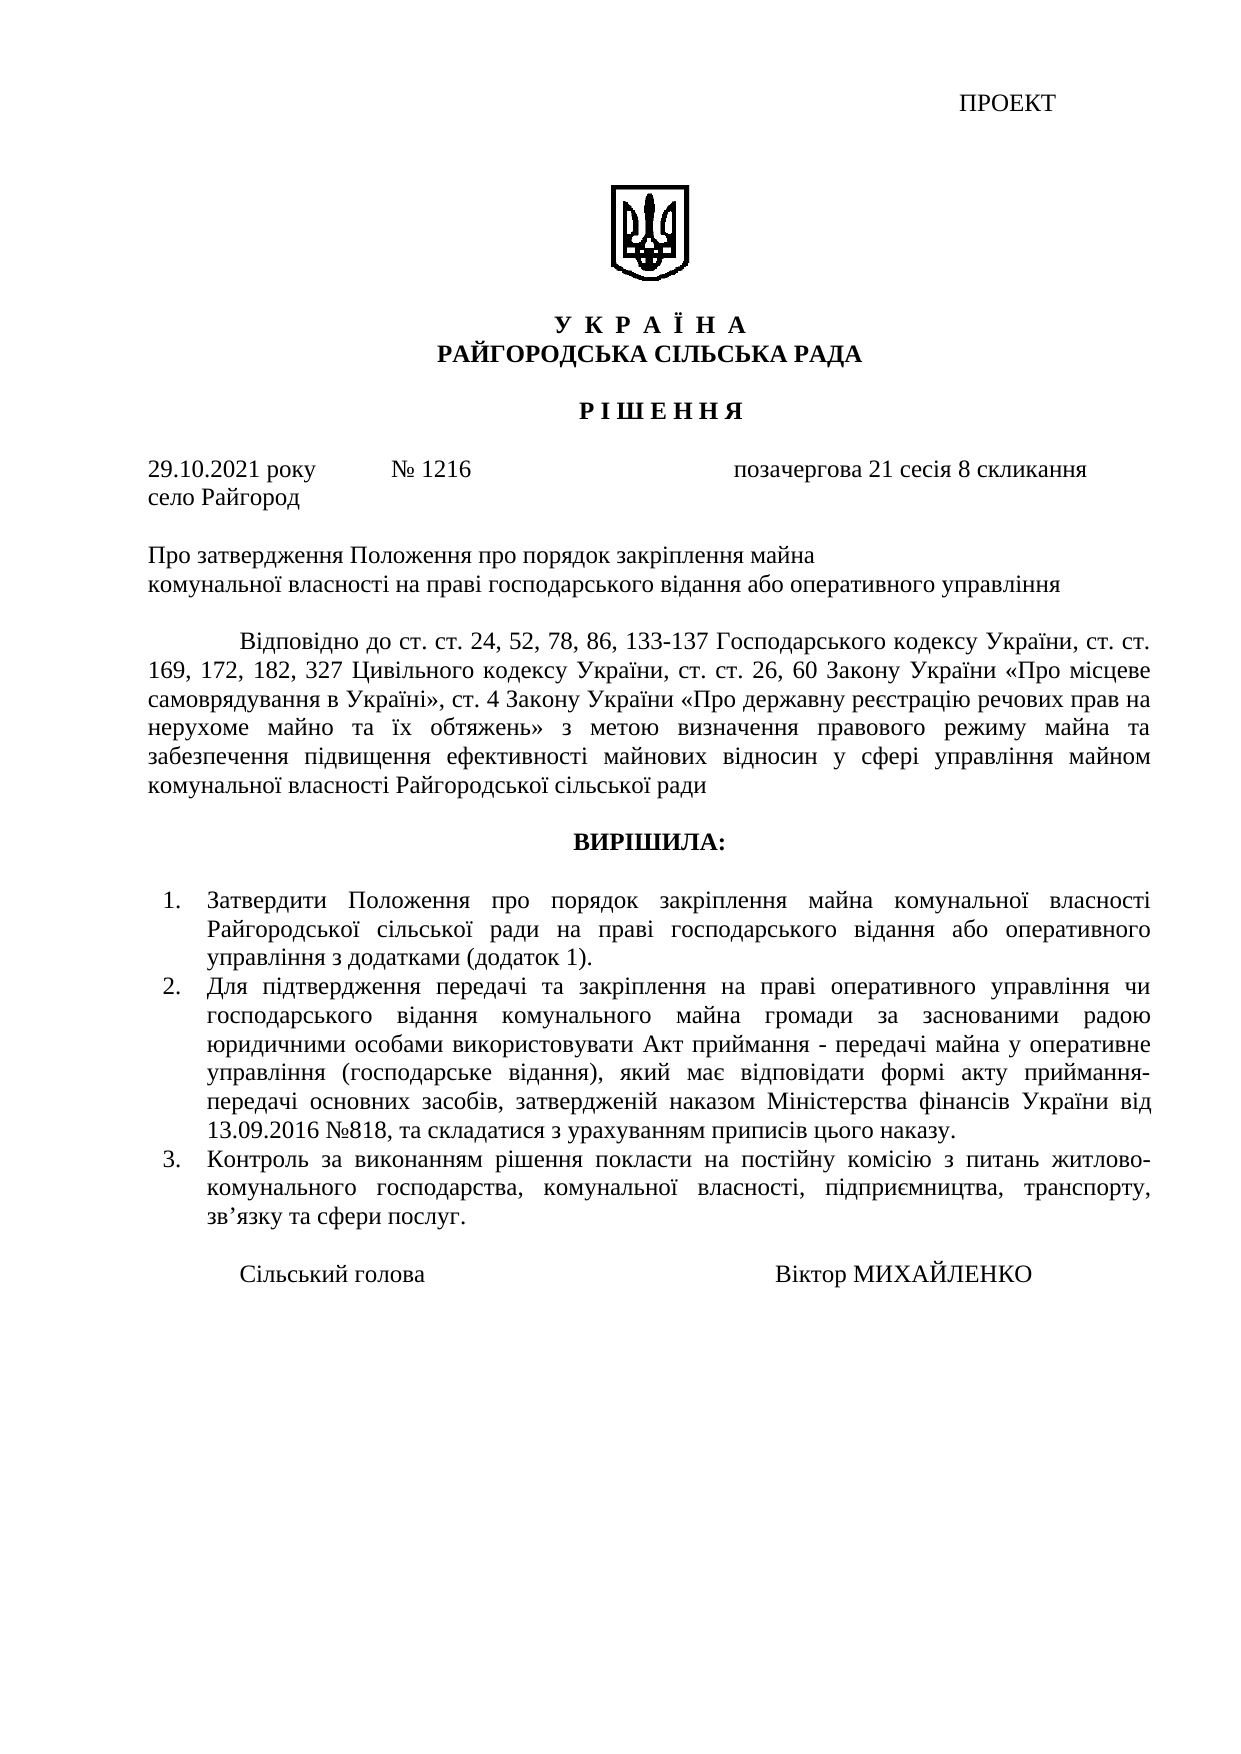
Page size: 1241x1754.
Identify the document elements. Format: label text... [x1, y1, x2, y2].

text Про затвердження Положення про порядок закріплення майна [148, 540, 1152, 569]
picture [609, 182, 690, 282]
list Контроль за виконанням рішення покласти на постійну комісію з питань житлово-комунального господарства, комунальної власності, підприємництва, транспорту, зв’язку та сфери послуг. [162, 1144, 1152, 1230]
text 29.10.2021 року № 1216 позачергова 21 сесія 8 скликання [148, 454, 1152, 482]
text село Райгород [148, 482, 1152, 511]
text Сільський голова Віктор МИХАЙЛЕНКО [239, 1259, 1152, 1287]
text РАЙГОРОДСЬКА СІЛЬСЬКА РАДА [148, 339, 1152, 367]
text Відповідно до ст. ст. 24, 52, 78, 86, 133-137 Господарського кодексу України, ст. ст. 169, 172, 182, 327 Цивільного кодексу України, ст. ст. 26, 60 Закону України «Про місцеве самоврядування в Україні», ст. 4 Закону України «Про державну реєстрацію речових прав на нерухоме майно та їх обтяжень» з метою визначення правового режиму майна та забезпечення підвищення ефективності майнових відносин у сфері управління майном комунальної власності Райгородської сільської ради [148, 626, 1152, 799]
list Для підтвердження передачі та закріплення на праві оперативного управління чи господарського відання комунального майна громади за заснованими радою юридичними особами використовувати Акт приймання - передачі майна у оперативне управління (господарське відання), який має відповідати формі акту приймання-передачі основних засобів, затвердженій наказом Міністерства фінансів України від 13.09.2016 №818, та складатися з урахуванням приписів цього наказу. [162, 971, 1152, 1144]
text ВИРІШИЛА: [148, 827, 1152, 856]
list Затвердити Положення про порядок закріплення майна комунальної власності Райгородської сільської ради на праві господарського відання або оперативного управління з додатками (додаток 1). [162, 885, 1152, 971]
text У К Р А Ї Н А [148, 310, 1152, 339]
text ПРОЕКТ [148, 88, 1152, 117]
text Р І Ш Е Н Н Я [443, 396, 1152, 425]
text комунальної власності на праві господарського відання або оперативного управління [148, 569, 1152, 597]
